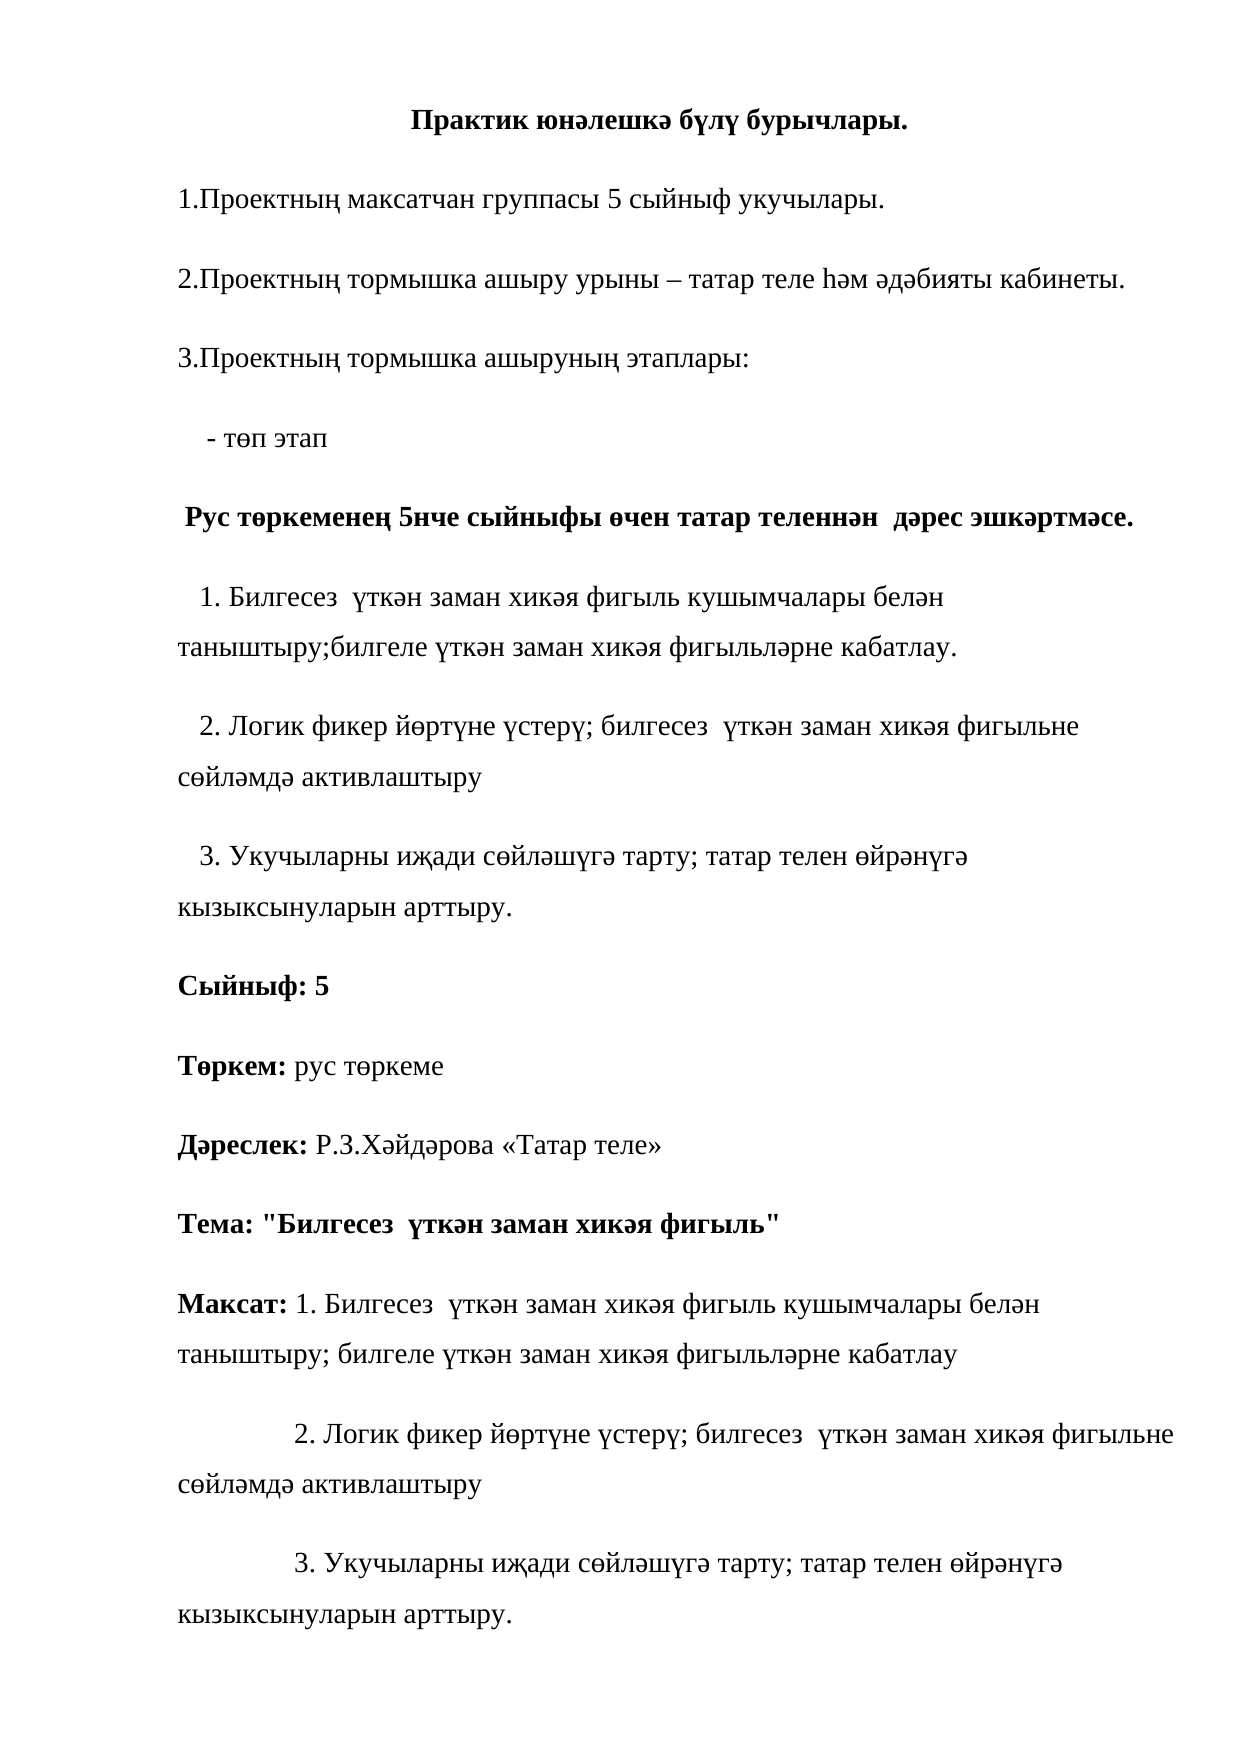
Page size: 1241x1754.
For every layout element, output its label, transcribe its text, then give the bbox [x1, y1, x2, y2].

text Төркем: рус төркеме [177, 1048, 1181, 1081]
text 1.Проектның максатчан группасы 5 сыйныф укучылары. [177, 181, 1181, 215]
text 2. Логик фикер йөртүне үстерү; билгесез үткән заман хикәя фигыльне сөйләмдә активлаштыру [177, 1416, 1181, 1500]
text 2. Логик фикер йөртүне үстерү; билгесез үткән заман хикәя фигыльне сөйләмдә активлаштыру [177, 708, 1181, 792]
text Сыйныф: 5 [177, 968, 1181, 1002]
text - төп этап [177, 420, 1181, 453]
text Дәреслек: Р.З.Хәйдәрова «Татар теле» [177, 1127, 1181, 1161]
text 3.Проектның тормышка ашыруның этаплары: [177, 340, 1181, 374]
text Максат: 1. Билгесез үткән заман хикәя фигыль кушымчалары белән таныштыру; билгеле үткән заман хикәя фигыльләрне кабатлау [177, 1286, 1181, 1370]
text Практик юнәлешкә бүлү бурычлары. [177, 102, 1181, 135]
text Тема: "Билгесез үткән заман хикәя фигыль" [177, 1207, 1181, 1240]
text 1. Билгесез үткән заман хикәя фигыль кушымчалары белән таныштыру;билгеле үткән заман хикәя фигыльләрне кабатлау. [177, 579, 1181, 663]
text Рус төркеменең 5нче сыйныфы өчен татар теленнән дәрес эшкәртмәсе. [177, 499, 1181, 533]
text 3. Укучыларны иҗади сөйләшүгә тарту; татар телен өйрәнүгә кызыксынуларын арттыру. [177, 1546, 1181, 1629]
text 2.Проектның тормышка ашыру урыны – татар теле һәм әдәбияты кабинеты. [177, 261, 1181, 294]
text 3. Укучыларны иҗади сөйләшүгә тарту; татар телен өйрәнүгә кызыксынуларын арттыру. [177, 838, 1181, 922]
